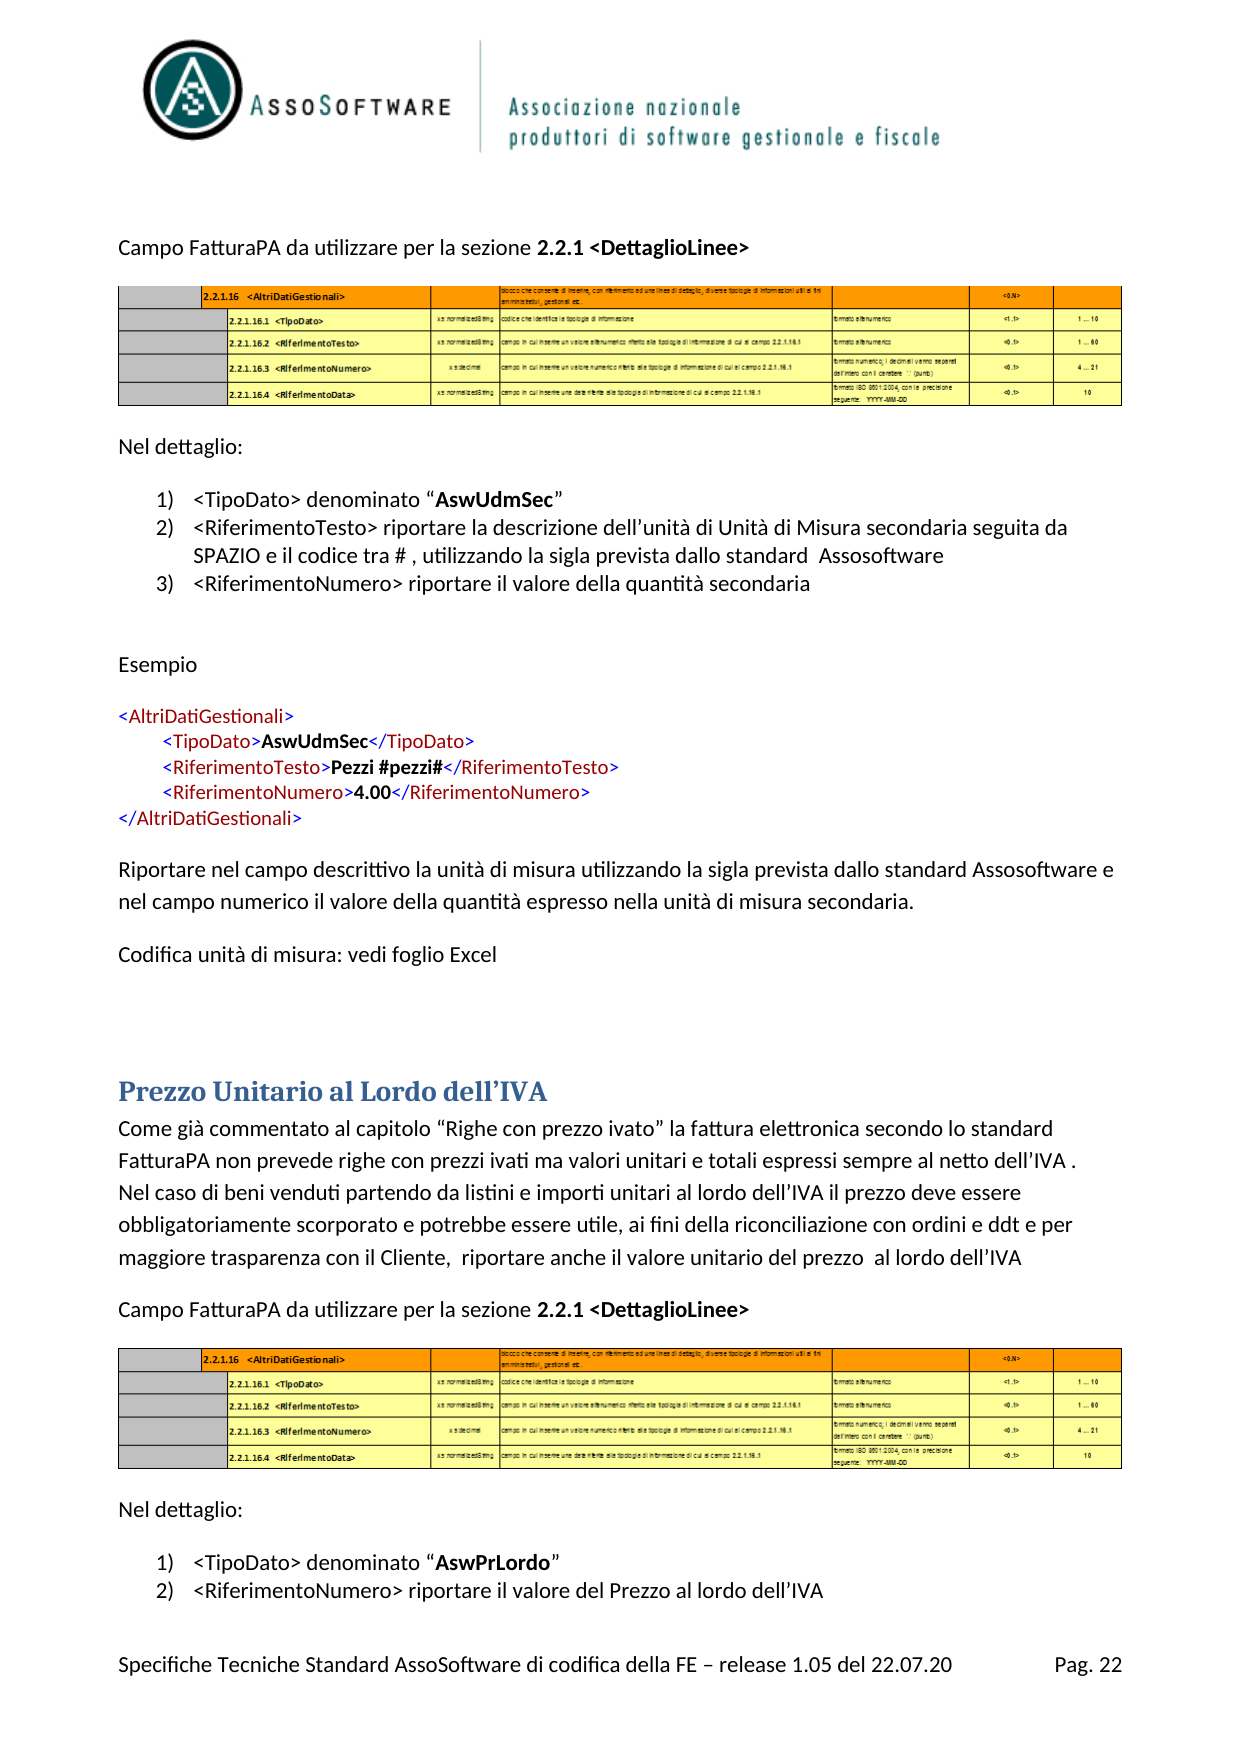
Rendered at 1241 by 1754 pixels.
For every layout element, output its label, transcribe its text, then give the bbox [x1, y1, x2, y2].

text Campo FatturaPA da utilizzare per la sezione 2.2.1 <DettaglioLinee> [118, 1296, 1122, 1324]
list <TipoDato> denominato “AswPrLordo” [156, 1548, 1122, 1576]
list <RiferimentoNumero> riportare il valore della quantità secondaria [156, 569, 1122, 597]
list <TipoDato> denominato “AswUdmSec” [156, 485, 1122, 513]
text Come già commentato al capitolo “Righe con prezzo ivato” la fattura elettronica secondo lo standard FatturaPA non prevede righe con prezzi ivati ma valori unitari e totali espressi sempre al netto dell’IVA . Nel caso di beni venduti partendo da listini e importi unitari al lordo dell’IVA il prezzo deve essere obbligatoriamente scorporato e potrebbe essere utile, ai fini della riconciliazione con ordini e ddt e per maggiore trasparenza con il Cliente, riportare anche il valore unitario del prezzo al lordo dell’IVA [118, 1114, 1122, 1271]
text Campo FatturaPA da utilizzare per la sezione 2.2.1 <DettaglioLinee> [118, 233, 1122, 261]
text </AltriDatiGestionali> [118, 805, 1122, 830]
subtitle Prezzo Unitario al Lordo dell’IVA [118, 1075, 1122, 1109]
text Nel dettaglio: [118, 1495, 1122, 1523]
list <RiferimentoNumero> riportare il valore del Prezzo al lordo dell’IVA [156, 1576, 1122, 1604]
text Codifica unità di misura: vedi foglio Excel [118, 940, 1122, 968]
text <AltriDatiGestionali> [118, 703, 1122, 729]
picture [118, 286, 1123, 407]
list <RiferimentoTesto> riportare la descrizione dell’unità di Unità di Misura secondaria seguita da SPAZIO e il codice tra # , utilizzando la sigla prevista dallo standard Assosoftware [156, 513, 1122, 569]
picture [118, 6, 1123, 153]
text <TipoDato>AswUdmSec</TipoDato> [118, 729, 1122, 754]
text Riportare nel campo descrittivo la unità di misura utilizzando la sigla prevista dallo standard Assosoftware e nel campo numerico il valore della quantità espresso nella unità di misura secondaria. [118, 855, 1122, 915]
text <RiferimentoTesto>Pezzi #pezzi#</RiferimentoTesto> [118, 754, 1122, 779]
picture [118, 1348, 1123, 1470]
text Esempio [118, 650, 1122, 678]
text Nel dettaglio: [118, 432, 1122, 460]
text <RiferimentoNumero>4.00</RiferimentoNumero> [118, 779, 1122, 805]
